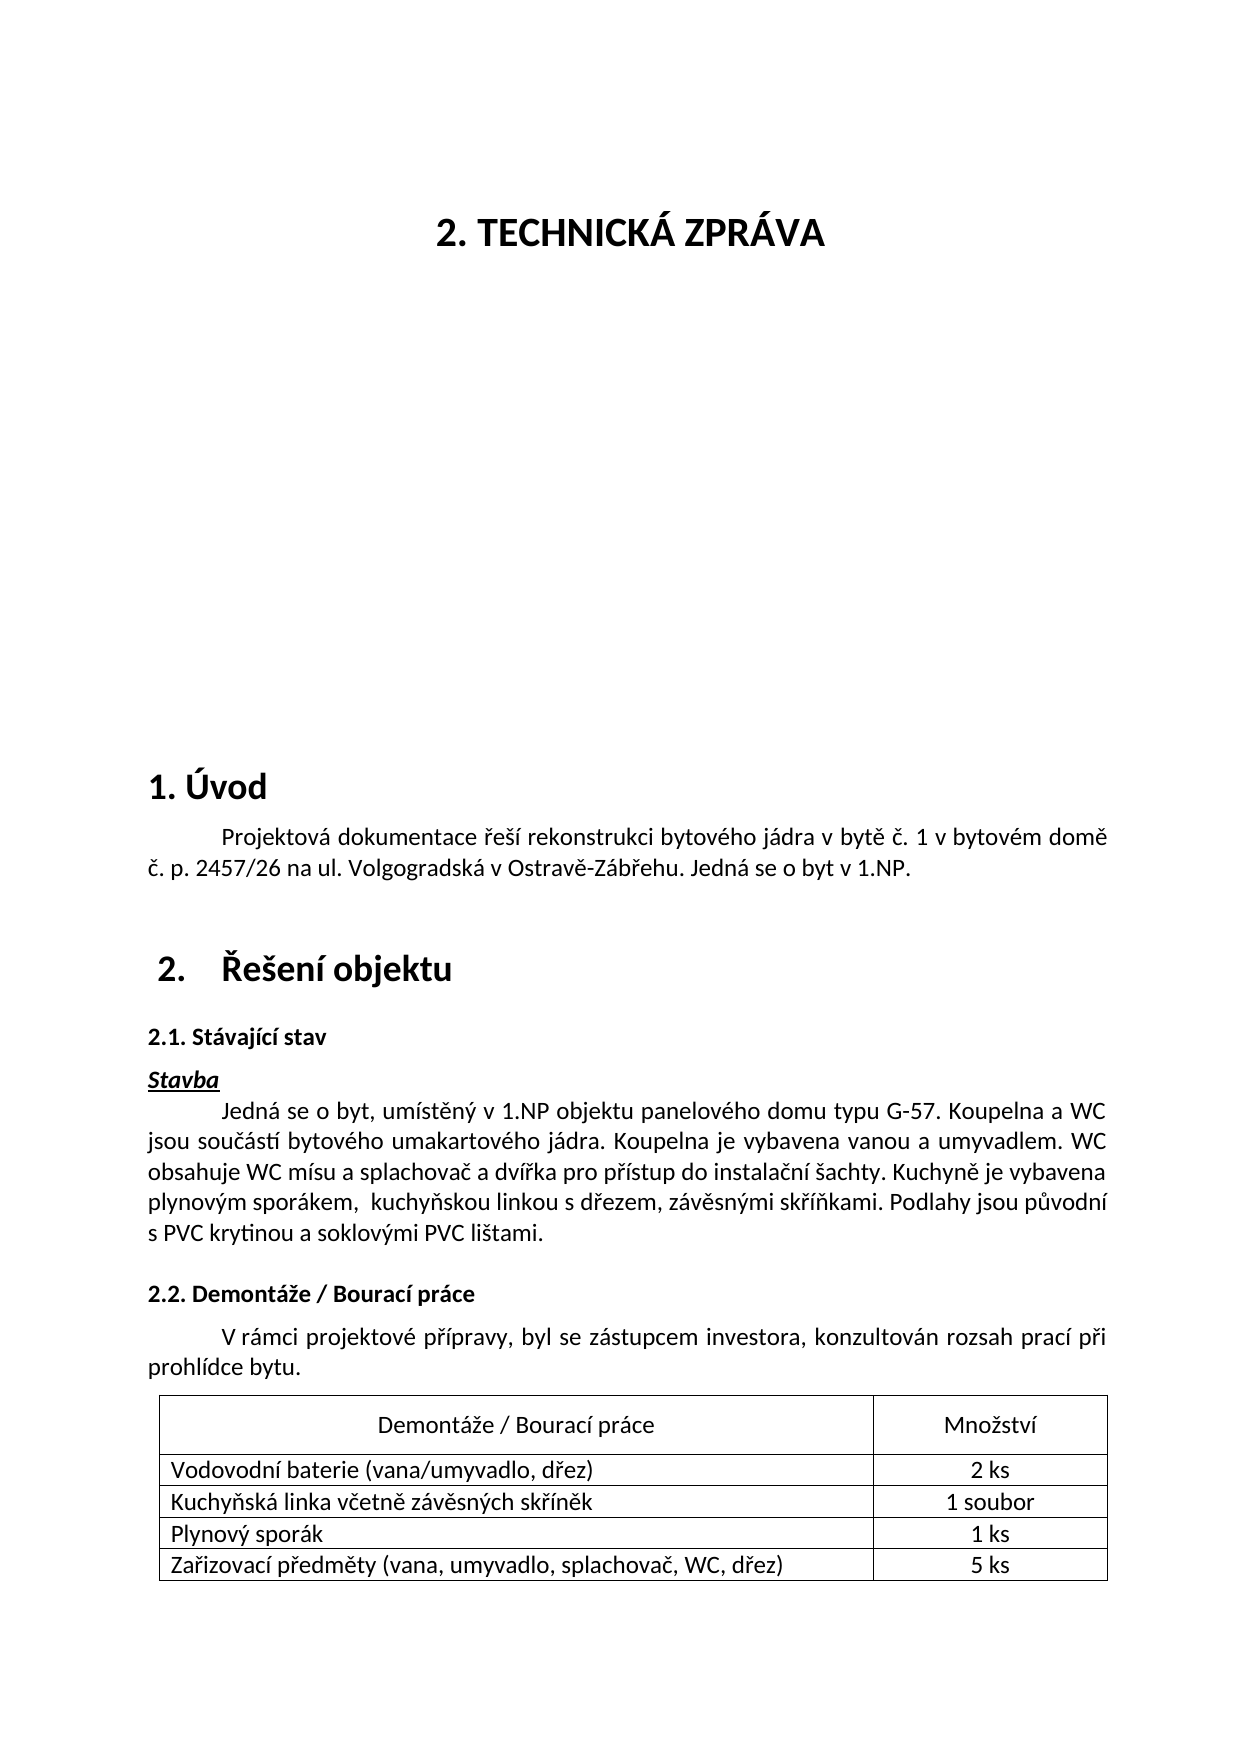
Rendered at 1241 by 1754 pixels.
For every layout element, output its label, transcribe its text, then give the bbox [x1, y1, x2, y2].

text 1. Úvod [148, 763, 1107, 809]
table_header Demontáže / Bourací práce [160, 1396, 873, 1453]
text Stavba [148, 1064, 1107, 1095]
table_cell Plynový sporák [160, 1518, 873, 1548]
table_cell 1 ks [874, 1518, 1107, 1548]
table_cell Zařizovací předměty (vana, umyvadlo, splachovač, WC, dřez) [160, 1549, 873, 1580]
list Řešení objektu [157, 945, 1107, 991]
table_cell 1 soubor [874, 1486, 1107, 1517]
table_header Množství [874, 1396, 1107, 1453]
text Projektová dokumentace řeší rekonstrukci bytového jádra v bytě č. 1 v bytovém domě č. p. 2457/26 na ul. Volgogradská v Ostravě-Zábřehu. Jedná se o byt v 1.NP. [148, 821, 1107, 882]
table_cell 2 ks [874, 1455, 1107, 1485]
text Jedná se o byt, umístěný v 1.NP objektu panelového domu typu G-57. Koupelna a WC jsou součástí bytového umakartového jádra. Koupelna je vybavena vanou a umyvadlem. WC obsahuje WC mísu a splachovač a dvířka pro přístup do instalační šachty. Kuchyně je vybavena plynovým sporákem, kuchyňskou linkou s dřezem, závěsnými skříňkami. Podlahy jsou původní s PVC krytinou a soklovými PVC lištami. [148, 1095, 1107, 1247]
text 2.2. Demontáže / Bourací práce [148, 1278, 1107, 1308]
table_cell Vodovodní baterie (vana/umyvadlo, dřez) [160, 1455, 873, 1485]
text 2. TECHNICKÁ ZPRÁVA [148, 206, 1107, 256]
text 2.1. Stávající stav [148, 1021, 1107, 1052]
table_cell 5 ks [874, 1549, 1107, 1580]
table_cell Kuchyňská linka včetně závěsných skříněk [160, 1486, 873, 1517]
text V rámci projektové přípravy, byl se zástupcem investora, konzultován rozsah prací při prohlídce bytu. [148, 1321, 1107, 1382]
